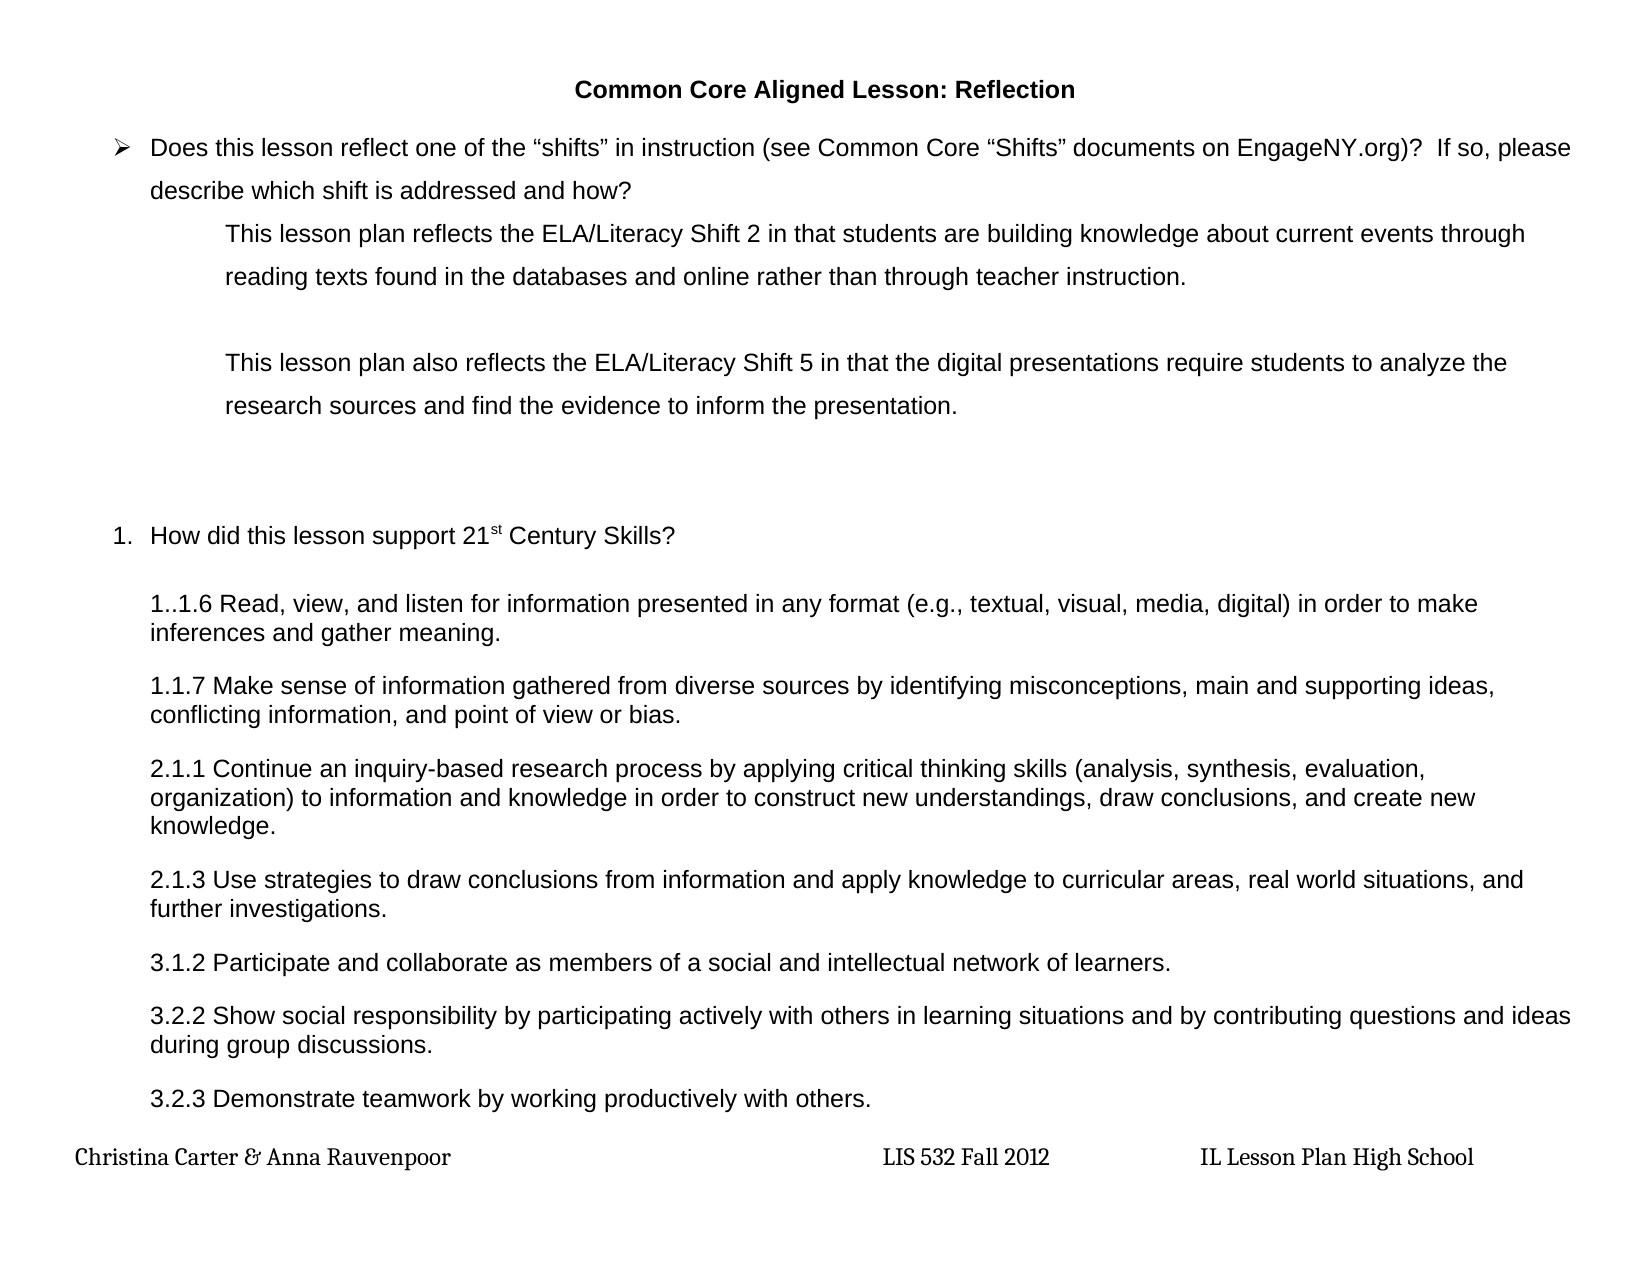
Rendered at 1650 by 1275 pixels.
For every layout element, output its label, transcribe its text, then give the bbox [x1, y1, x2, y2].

text Common Core Aligned Lesson: Reflection [75, 75, 1575, 104]
text 1.1.7 Make sense of information gathered from diverse sources by identifying misconceptions, main and supporting ideas, conflicting information, and point of view or bias. [150, 671, 1575, 729]
text 2.1.1 Continue an inquiry-based research process by applying critical thinking skills (analysis, synthesis, evaluation, organization) to information and knowledge in order to construct new understandings, draw conclusions, and create new knowledge. [150, 754, 1575, 840]
text 3.1.2 Participate and collaborate as members of a social and intellectual network of learners. [150, 948, 1575, 976]
text 3.2.2 Show social responsibility by participating actively with others in learning situations and by contributing questions and ideas during group discussions. [150, 1001, 1575, 1059]
text 1..1.6 Read, view, and listen for information presented in any format (e.g., textual, visual, media, digital) in order to make inferences and gather meaning. [150, 589, 1575, 646]
text 3.2.3 Demonstrate teamwork by working productively with others. [150, 1084, 1575, 1113]
list How did this lesson support 21st Century Skills? [112, 521, 1575, 549]
list Does this lesson reflect one of the “shifts” in instruction (see Common Core “Shifts” documents on EngageNY.org)? If so, please describe which shift is addressed and how? [112, 132, 1575, 204]
list This lesson plan reflects the ELA/Literacy Shift 2 in that students are building knowledge about current events through reading texts found in the databases and online rather than through teacher instruction. [225, 219, 1575, 291]
text 2.1.3 Use strategies to draw conclusions from information and apply knowledge to curricular areas, real world situations, and further investigations. [150, 865, 1575, 923]
list This lesson plan also reflects the ELA/Literacy Shift 5 in that the digital presentations require students to analyze the research sources and find the evidence to inform the presentation. [225, 348, 1575, 420]
